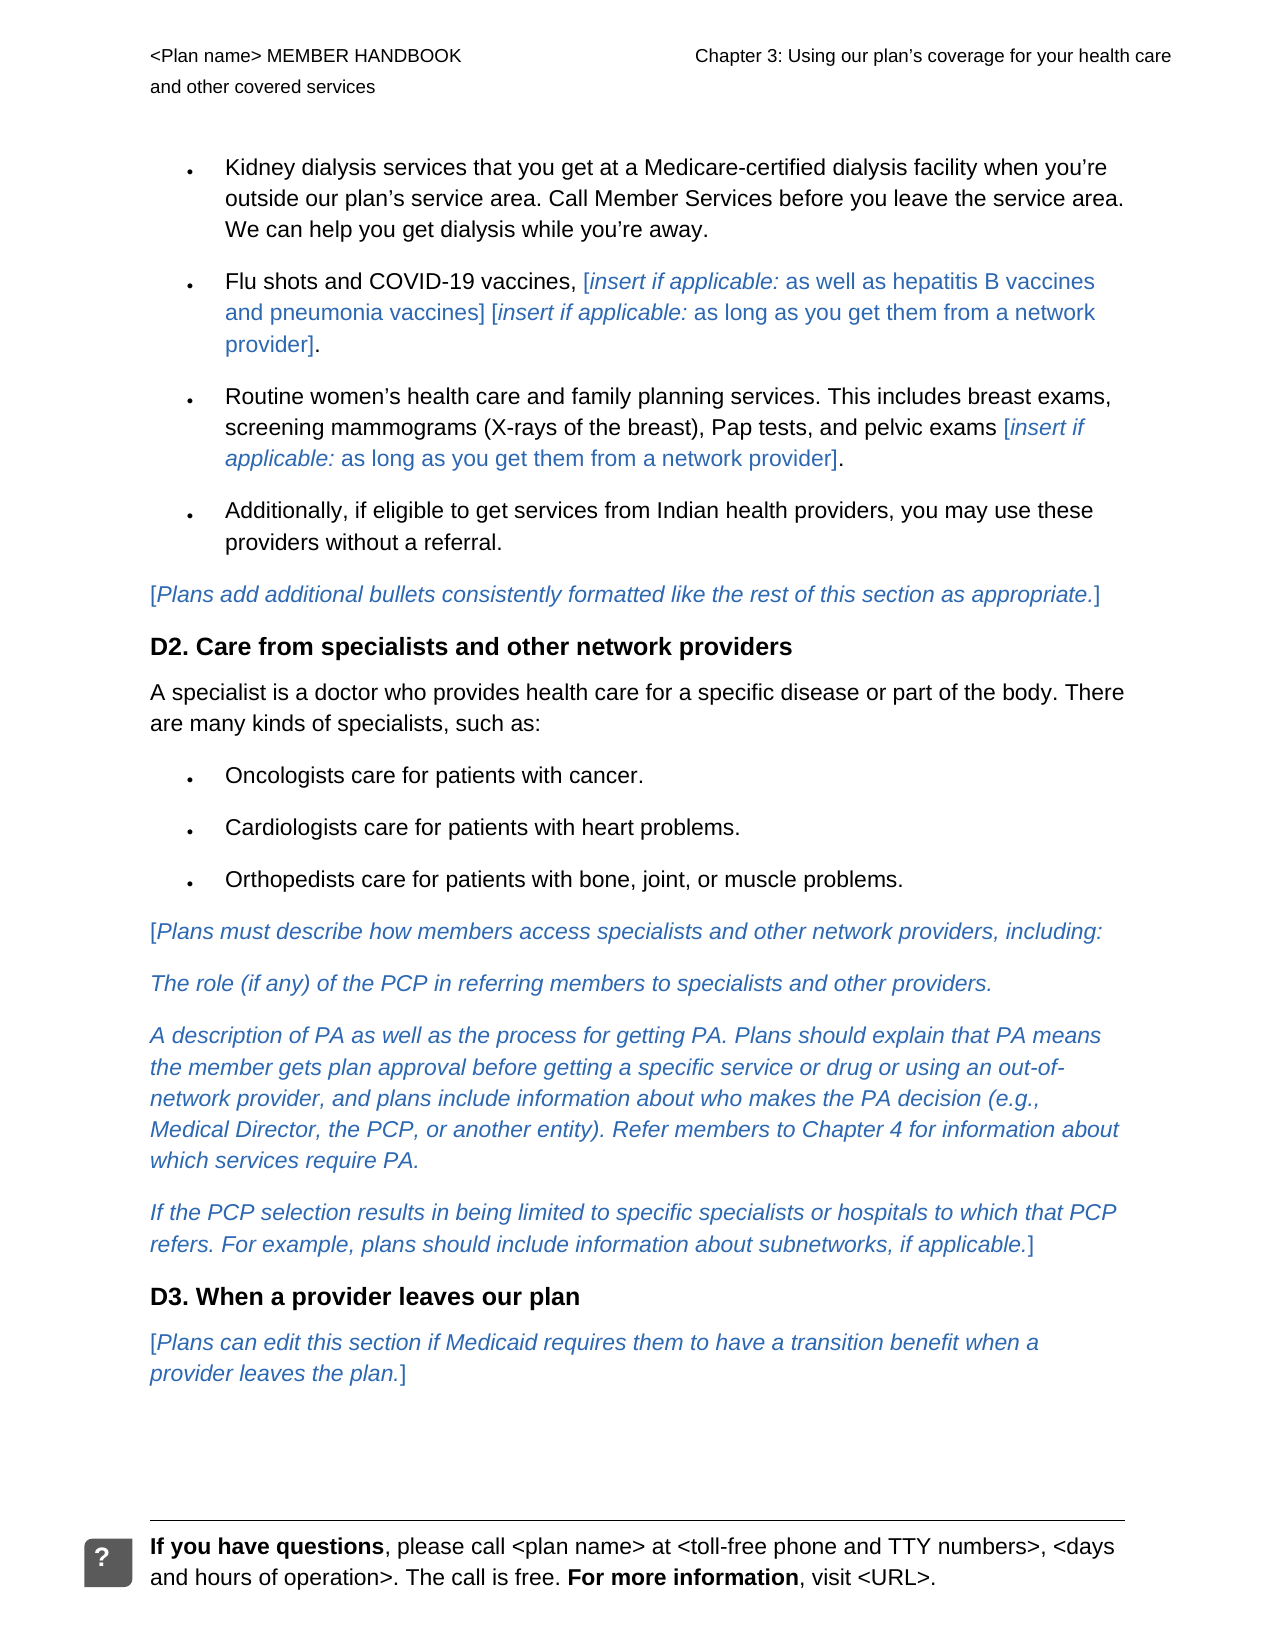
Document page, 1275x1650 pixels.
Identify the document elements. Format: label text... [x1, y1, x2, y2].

text A specialist is a doctor who provides health care for a specific disease or part of the body. There are many kinds of specialists, such as: [150, 675, 1125, 737]
list Routine women’s health care and family planning services. This includes breast exams, screening mammograms (X-rays of the breast), Pap tests, and pelvic exams [insert if applicable: as long as you get them from a network provider]. [187, 379, 1125, 473]
list Oncologists care for patients with cancer. [187, 758, 1125, 789]
text If the PCP selection results in being limited to specific specialists or hospitals to which that PCP refers. For example, plans should include information about subnetworks, if applicable.] [150, 1196, 1125, 1258]
list Flu shots and COVID-19 vaccines, [insert if applicable: as well as hepatitis B vaccines and pneumonia vaccines] [insert if applicable: as long as you get them from a network provider]. [187, 264, 1125, 358]
subtitle D2. Care from specialists and other network providers [150, 629, 1050, 662]
subtitle D3. When a provider leaves our plan [150, 1279, 1050, 1312]
list Kidney dialysis services that you get at a Medicare-certified dialysis facility when you’re outside our plan’s service area. Call Member Services before you leave the service area. We can help you get dialysis while you’re away. [187, 150, 1125, 244]
list Cardiologists care for patients with heart problems. [187, 810, 1125, 842]
text [Plans add additional bullets consistently formatted like the rest of this section as appropriate.] [150, 577, 1125, 608]
text The role (if any) of the PCP in referring members to specialists and other providers. [150, 967, 1125, 998]
list Orthopedists care for patients with bone, joint, or muscle problems. [187, 862, 1125, 894]
text [Plans can edit this section if Medicaid requires them to have a transition benefit when a provider leaves the plan.] [150, 1325, 1125, 1387]
text [Plans must describe how members access specialists and other network providers, including: [150, 914, 1125, 946]
list Additionally, if eligible to get services from Indian health providers, you may use these providers without a referral. [187, 494, 1125, 556]
text A description of PA as well as the process for getting PA. Plans should explain that PA means the member gets plan approval before getting a specific service or drug or using an out-of-network provider, and plans include information about who makes the PA decision (e.g., Medical Director, the PCP, or another entity). Refer members to Chapter 4 for information about which services require PA. [150, 1019, 1125, 1175]
